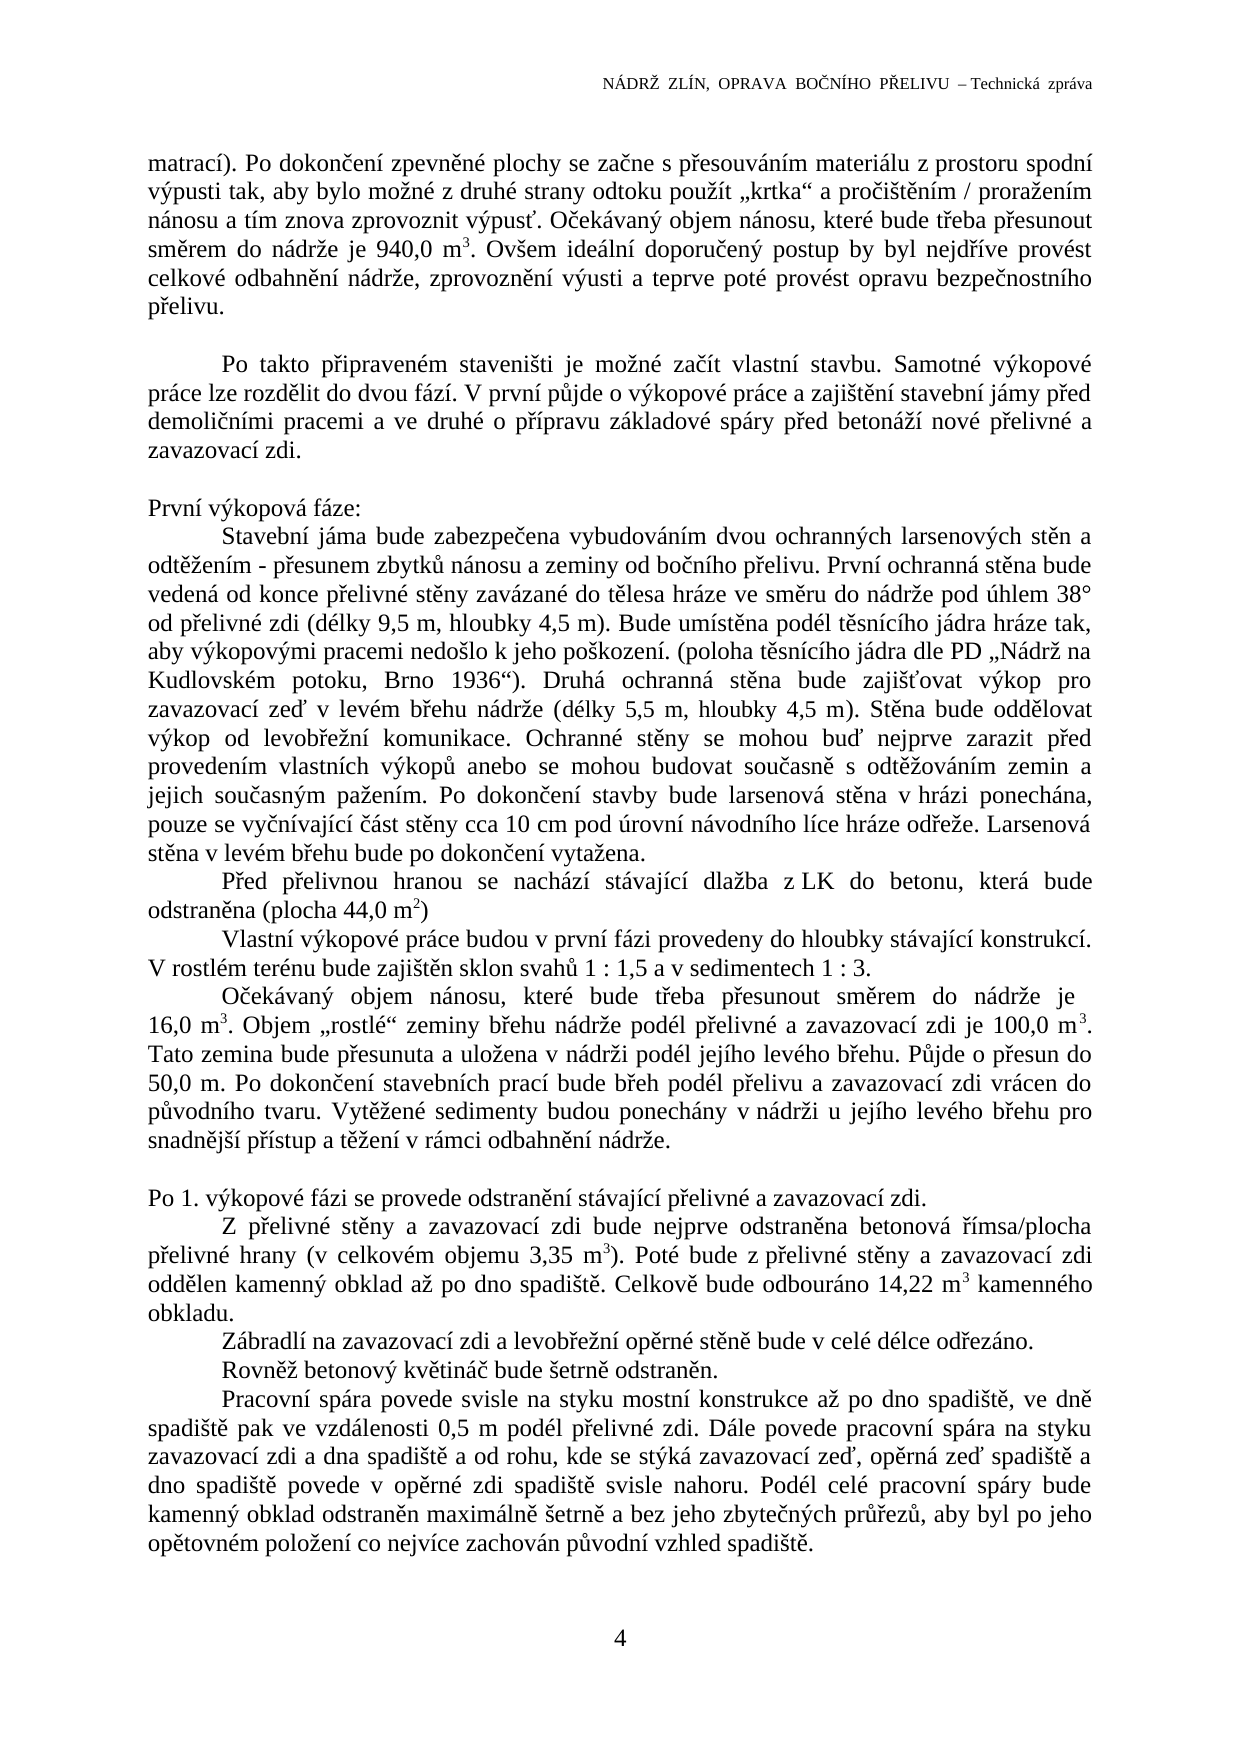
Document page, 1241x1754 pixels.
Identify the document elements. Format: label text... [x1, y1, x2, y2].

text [148, 148, 1093, 320]
text Z přelivné stěny a zavazovací zdi bude nejprve odstraněna betonová římsa/plocha přelivné hrany (v celkovém objemu 3,35 m3). Poté bude z přelivné stěny a zavazovací zdi oddělen kamenný obklad až po dno spadiště. Celkově bude odbouráno 14,22 m3 kamenného obkladu. [148, 1211, 1093, 1326]
text Po takto připraveném staveništi je možné začít vlastní stavbu. Samotné výkopové práce lze rozdělit do dvou fází. V první půjde o výkopové práce a zajištění stavební jámy před demoličními pracemi a ve druhé o přípravu základové spáry před betonáží nové přelivné a zavazovací zdi. [148, 349, 1093, 464]
text Po 1. výkopové fázi se provede odstranění stávající přelivné a zavazovací zdi. [148, 1183, 1093, 1211]
text Stavební jáma bude zabezpečena vybudováním dvou ochranných larsenových stěn a odtěžením - přesunem zbytků nánosu a zeminy od bočního přelivu. První ochranná stěna bude vedená od konce přelivné stěny zavázané do tělesa hráze ve směru do nádrže pod úhlem 38° od přelivné zdi (délky 9,5 m, hloubky 4,5 m). Bude umístěna podél těsnícího jádra hráze tak, aby výkopovými pracemi nedošlo k jeho poškození. (poloha těsnícího jádra dle PD „Nádrž na Kudlovském potoku, Brno 1936“). Druhá ochranná stěna bude zajišťovat výkop pro zavazovací zeď v levém břehu nádrže (délky 5,5 m, hloubky 4,5 m). Stěna bude oddělovat výkop od levobřežní komunikace. Ochranné stěny se mohou buď nejprve zarazit před provedením vlastních výkopů anebo se mohou budovat současně s odtěžováním zemin a jejich současným pažením. Po dokončení stavby bude larsenová stěna v hrázi ponechána, pouze se vyčnívající část stěny cca 10 cm pod úrovní návodního líce hráze odřeže. Larsenová stěna v levém břehu bude po dokončení vytažena. [148, 521, 1093, 866]
text První výkopová fáze: [148, 493, 1093, 521]
text Zábradlí na zavazovací zdi a levobřežní opěrné stěně bude v celé délce odřezáno. [148, 1326, 1093, 1355]
text Vlastní výkopové práce budou v první fázi provedeny do hloubky stávající konstrukcí. V rostlém terénu bude zajištěn sklon svahů 1 : 1,5 a v sedimentech 1 : 3. [148, 924, 1093, 981]
text Očekávaný objem nánosu, které bude třeba přesunout směrem do nádrže je 16,0 m3. Objem „rostlé“ zeminy břehu nádrže podél přelivné a zavazovací zdi je 100,0 m3. Tato zemina bude přesunuta a uložena v nádrži podél jejího levého břehu. Půjde o přesun do 50,0 m. Po dokončení stavebních prací bude břeh podél přelivu a zavazovací zdi vrácen do původního tvaru. Vytěžené sedimenty budou ponechány v nádrži u jejího levého břehu pro snadnější přístup a těžení v rámci odbahnění nádrže. [148, 981, 1093, 1154]
text Pracovní spára povede svisle na styku mostní konstrukce až po dno spadiště, ve dně spadiště pak ve vzdálenosti 0,5 m podél přelivné zdi. Dále povede pracovní spára na styku zavazovací zdi a dna spadiště a od rohu, kde se stýká zavazovací zeď, opěrná zeď spadiště a dno spadiště povede v opěrné zdi spadiště svisle nahoru. Podél celé pracovní spáry bude kamenný obklad odstraněn maximálně šetrně a bez jeho zbytečných průřezů, aby byl po jeho opětovném položení co nejvíce zachován původní vzhled spadiště. [148, 1384, 1093, 1556]
text Rovněž betonový květináč bude šetrně odstraněn. [148, 1355, 1093, 1384]
text Před přelivnou hranou se nachází stávající dlažba z LK do betonu, která bude odstraněna (plocha 44,0 m2) [148, 866, 1093, 924]
